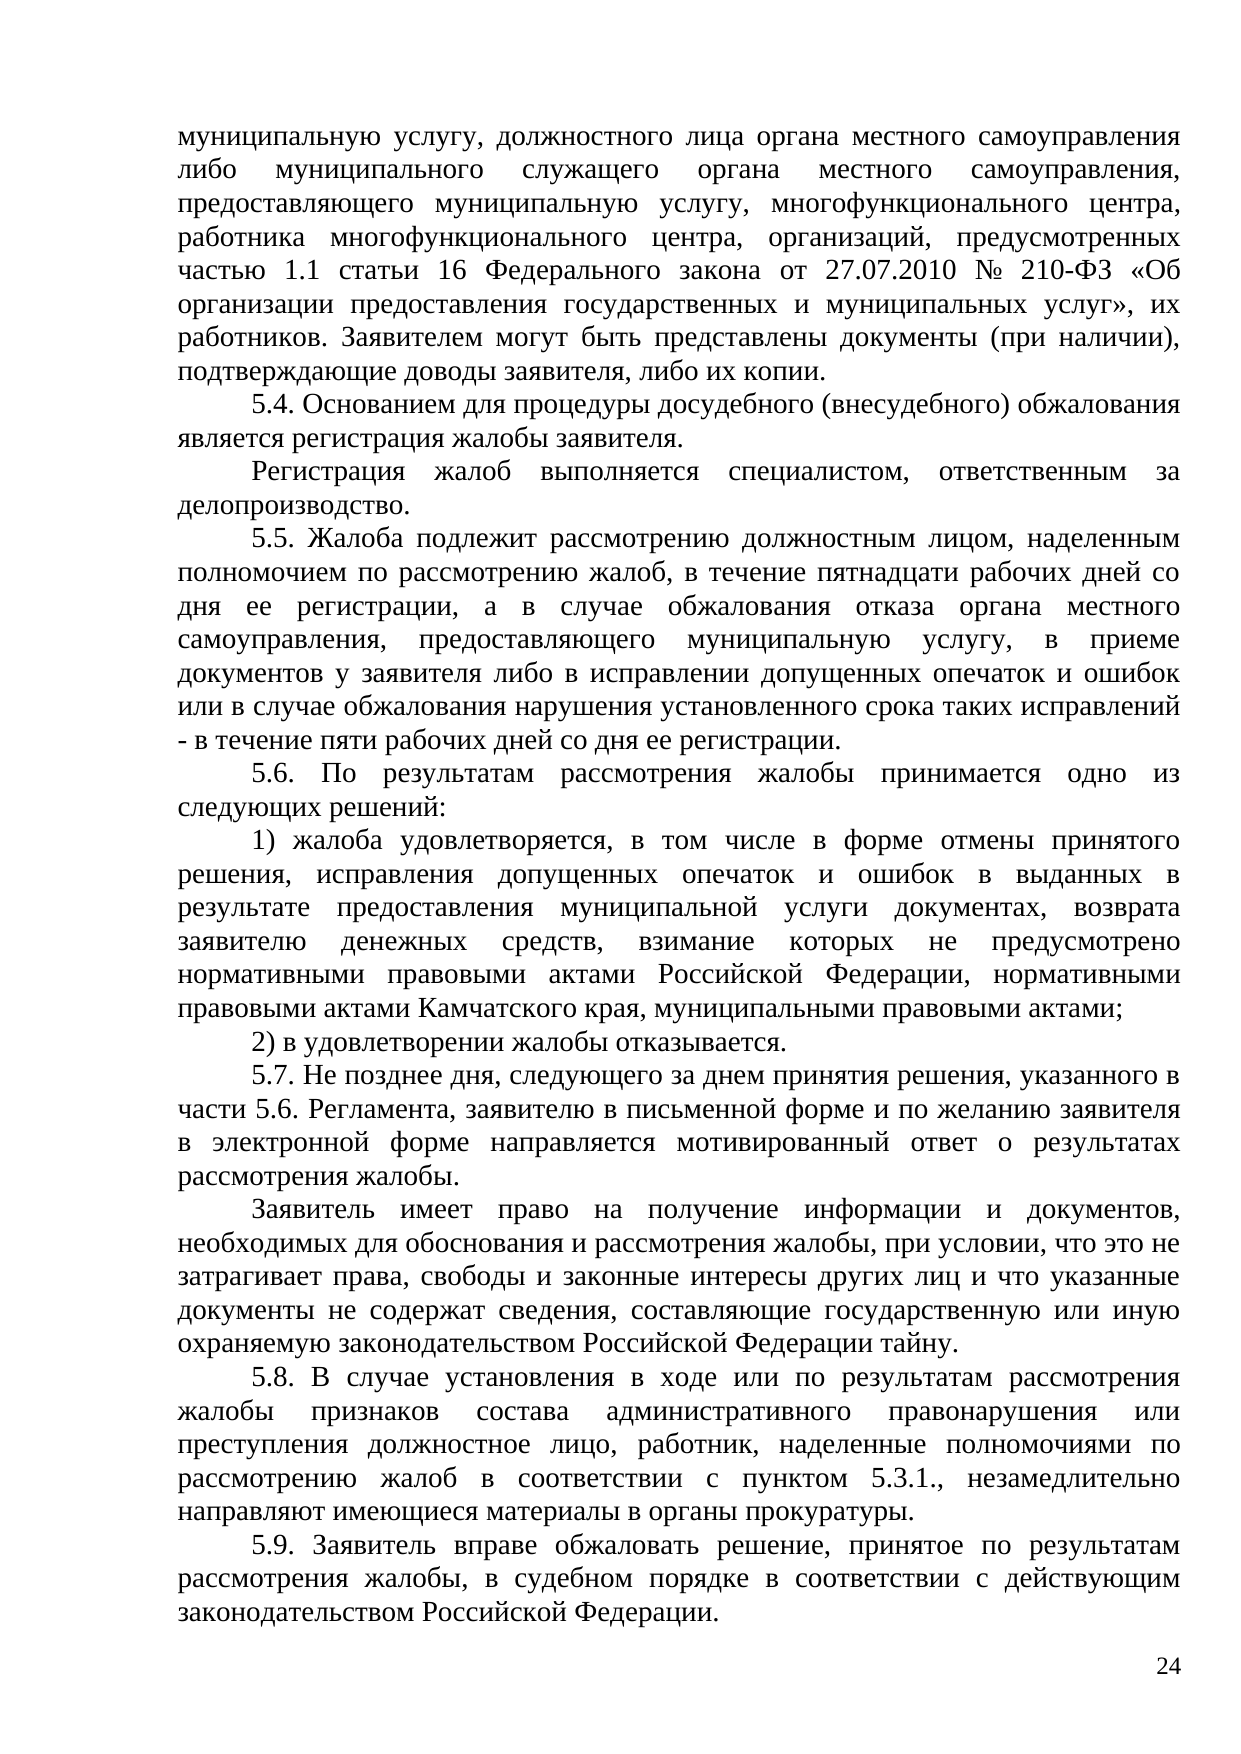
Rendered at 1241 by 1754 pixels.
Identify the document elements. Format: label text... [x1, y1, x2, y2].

text 5.7. Не позднее дня, следующего за днем принятия решения, указанного в части 5.6. Регламента, заявителю в письменной форме и по желанию заявителя в электронной форме направляется мотивированный ответ о результатах рассмотрения жалобы. [177, 1057, 1181, 1191]
text 5.4. Основанием для процедуры досудебного (внесудебного) обжалования является регистрация жалобы заявителя. [177, 386, 1181, 453]
text 5.9. Заявитель вправе обжаловать решение, принятое по результатам рассмотрения жалобы, в судебном порядке в соответствии с действующим законодательством Российской Федерации. [177, 1527, 1181, 1627]
text 2) в удовлетворении жалобы отказывается. [177, 1024, 1181, 1057]
text 5.8. В случае установления в ходе или по результатам рассмотрения жалобы признаков состава административного правонарушения или преступления должностное лицо, работник, наделенные полномочиями по рассмотрению жалоб в соответствии с пунктом 5.3.1., незамедлительно направляют имеющиеся материалы в органы прокуратуры. [177, 1359, 1181, 1527]
text 5.5. Жалоба подлежит рассмотрению должностным лицом, наделенным полномочием по рассмотрению жалоб, в течение пятнадцати рабочих дней со дня ее регистрации, а в случае обжалования отказа органа местного самоуправления, предоставляющего муниципальную услугу, в приеме документов у заявителя либо в исправлении допущенных опечаток и ошибок или в случае обжалования нарушения установленного срока таких исправлений - в течение пяти рабочих дней со дня ее регистрации. [177, 521, 1181, 755]
text Заявитель имеет право на получение информации и документов, необходимых для обоснования и рассмотрения жалобы, при условии, что это не затрагивает права, свободы и законные интересы других лиц и что указанные документы не содержат сведения, составляющие государственную или иную охраняемую законодательством Российской Федерации тайну. [177, 1191, 1181, 1359]
text Регистрация жалоб выполняется специалистом, ответственным за делопроизводство. [177, 453, 1181, 521]
text 1) жалоба удовлетворяется, в том числе в форме отмены принятого решения, исправления допущенных опечаток и ошибок в выданных в результате предоставления муниципальной услуги документах, возврата заявителю денежных средств, взимание которых не предусмотрено нормативными правовыми актами Российской Федерации, нормативными правовыми актами Камчатского края, муниципальными правовыми актами; [177, 822, 1181, 1024]
text 5.6. По результатам рассмотрения жалобы принимается одно из следующих решений: [177, 755, 1181, 822]
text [177, 118, 1181, 386]
